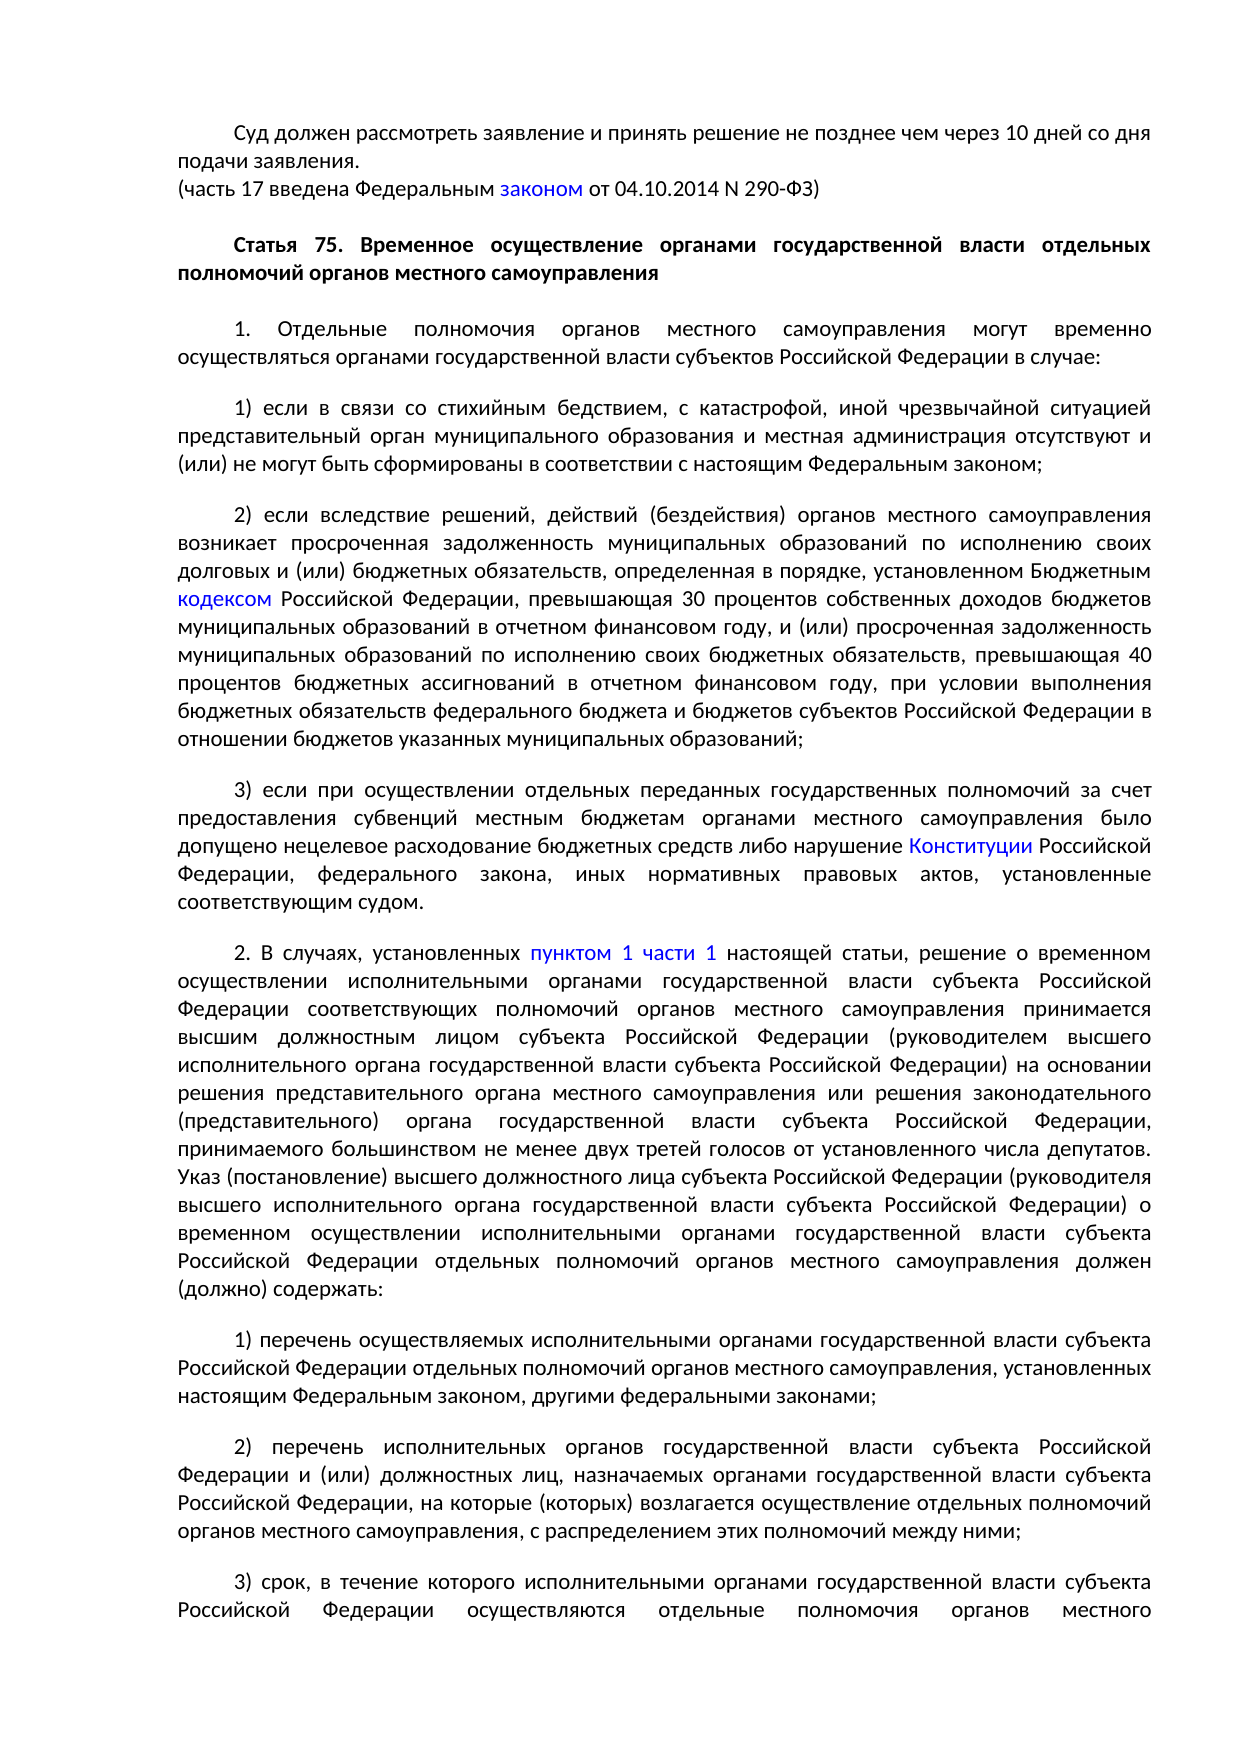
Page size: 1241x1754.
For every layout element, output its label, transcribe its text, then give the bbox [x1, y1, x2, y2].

text Суд должен рассмотреть заявление и принять решение не позднее чем через 10 дней со дня подачи заявления. [177, 118, 1152, 174]
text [177, 1567, 1152, 1623]
text 2. В случаях, установленных пунктом 1 части 1 настоящей статьи, решение о временном осуществлении исполнительными органами государственной власти субъекта Российской Федерации соответствующих полномочий органов местного самоуправления принимается высшим должностным лицом субъекта Российской Федерации (руководителем высшего исполнительного органа государственной власти субъекта Российской Федерации) на основании решения представительного органа местного самоуправления или решения законодательного (представительного) органа государственной власти субъекта Российской Федерации, принимаемого большинством не менее двух третей голосов от установленного числа депутатов. Указ (постановление) высшего должностного лица субъекта Российской Федерации (руководителя высшего исполнительного органа государственной власти субъекта Российской Федерации) о временном осуществлении исполнительными органами государственной власти субъекта Российской Федерации отдельных полномочий органов местного самоуправления должен (должно) содержать: [177, 938, 1152, 1303]
text 1) если в связи со стихийным бедствием, с катастрофой, иной чрезвычайной ситуацией представительный орган муниципального образования и местная администрация отсутствуют и (или) не могут быть сформированы в соответствии с настоящим Федеральным законом; [177, 393, 1152, 477]
text 2) перечень исполнительных органов государственной власти субъекта Российской Федерации и (или) должностных лиц, назначаемых органами государственной власти субъекта Российской Федерации, на которые (которых) возлагается осуществление отдельных полномочий органов местного самоуправления, с распределением этих полномочий между ними; [177, 1432, 1152, 1544]
title Статья 75. Временное осуществление органами государственной власти отдельных полномочий органов местного самоуправления [177, 230, 1152, 286]
text 3) если при осуществлении отдельных переданных государственных полномочий за счет предоставления субвенций местным бюджетам органами местного самоуправления было допущено нецелевое расходование бюджетных средств либо нарушение Конституции Российской Федерации, федерального закона, иных нормативных правовых актов, установленные соответствующим судом. [177, 775, 1152, 915]
text 1) перечень осуществляемых исполнительными органами государственной власти субъекта Российской Федерации отдельных полномочий органов местного самоуправления, установленных настоящим Федеральным законом, другими федеральными законами; [177, 1326, 1152, 1409]
text (часть 17 введена Федеральным законом от 04.10.2014 N 290-ФЗ) [177, 174, 1152, 202]
text 2) если вследствие решений, действий (бездействия) органов местного самоуправления возникает просроченная задолженность муниципальных образований по исполнению своих долговых и (или) бюджетных обязательств, определенная в порядке, установленном Бюджетным кодексом Российской Федерации, превышающая 30 процентов собственных доходов бюджетов муниципальных образований в отчетном финансовом году, и (или) просроченная задолженность муниципальных образований по исполнению своих бюджетных обязательств, превышающая 40 процентов бюджетных ассигнований в отчетном финансовом году, при условии выполнения бюджетных обязательств федерального бюджета и бюджетов субъектов Российской Федерации в отношении бюджетов указанных муниципальных образований; [177, 500, 1152, 752]
text 1. Отдельные полномочия органов местного самоуправления могут временно осуществляться органами государственной власти субъектов Российской Федерации в случае: [177, 314, 1152, 370]
